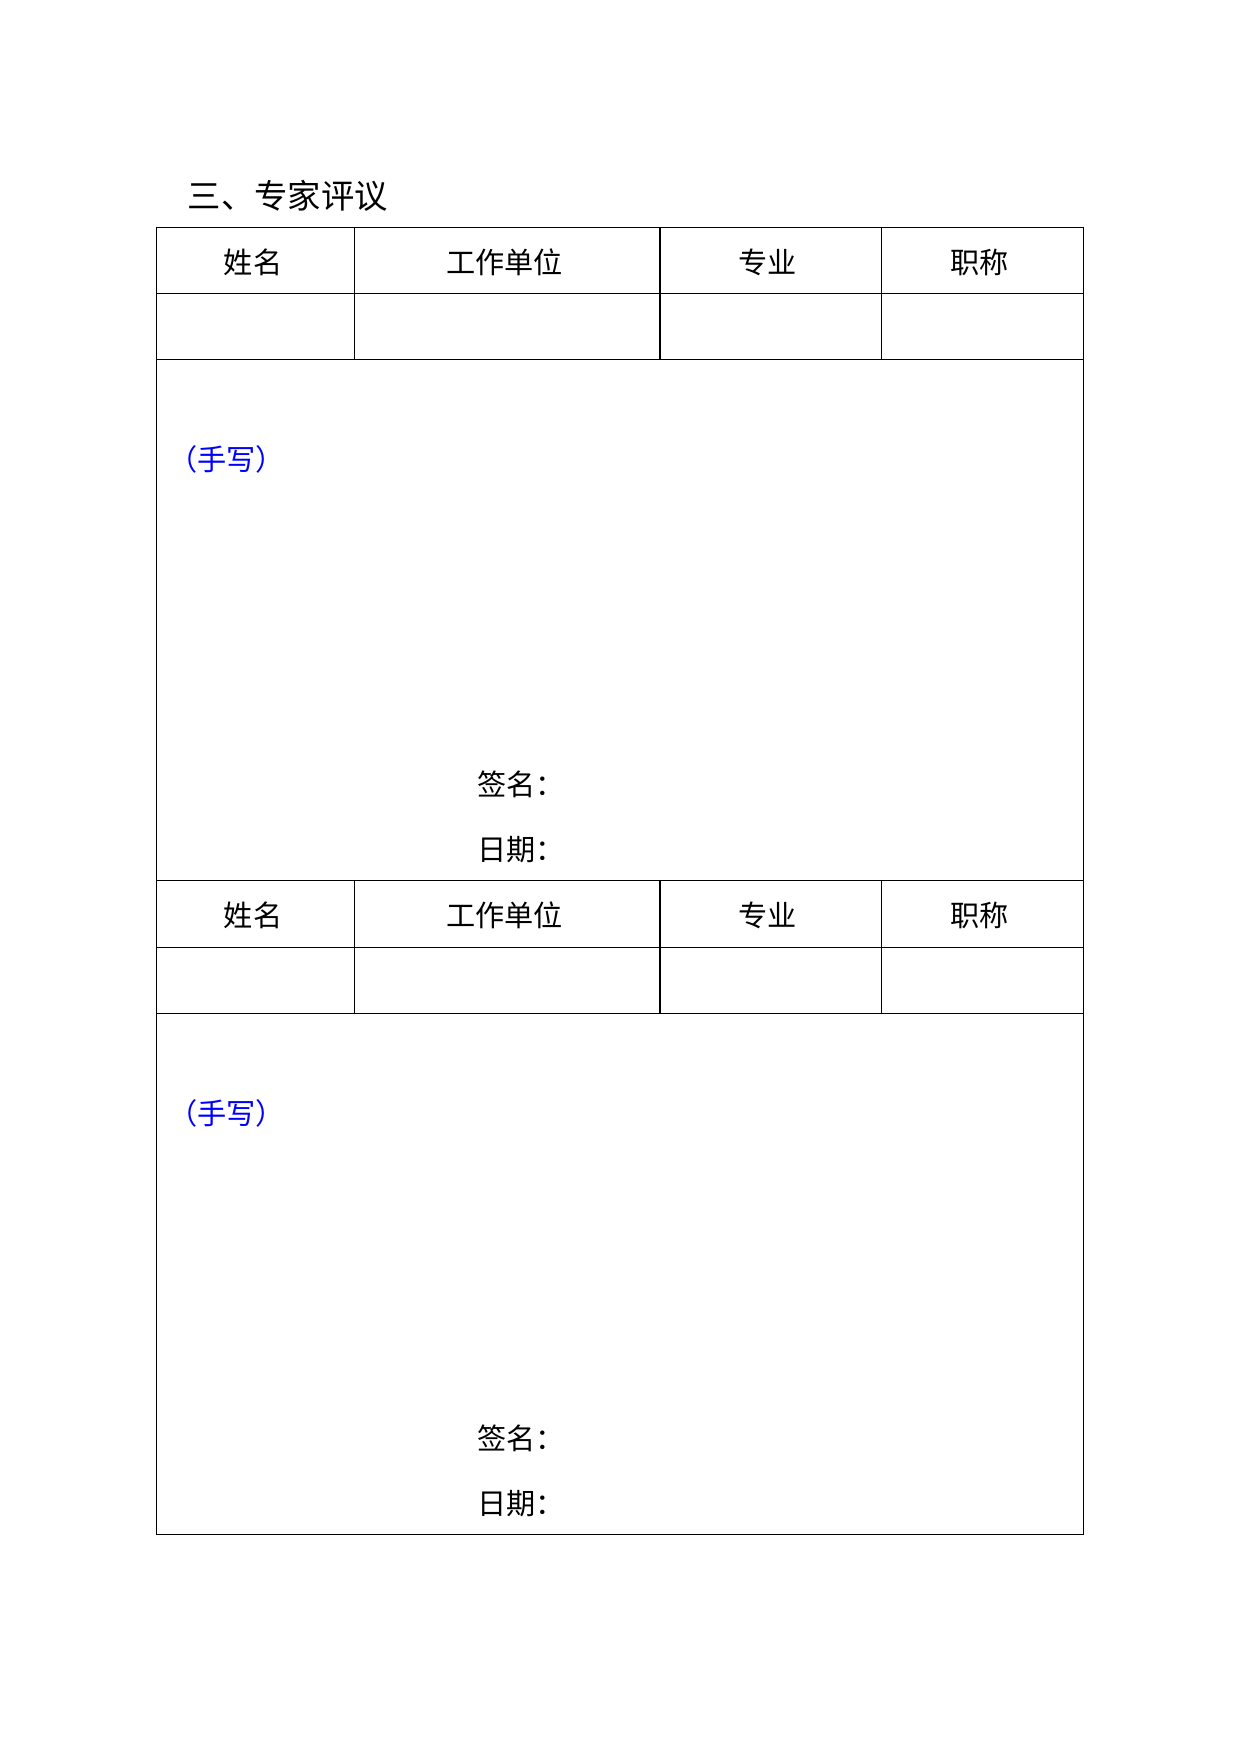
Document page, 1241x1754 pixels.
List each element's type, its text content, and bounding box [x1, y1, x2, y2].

table_cell [882, 294, 1083, 359]
table_cell [157, 294, 354, 359]
text 三、专家评议 [187, 162, 1053, 227]
table_cell [355, 294, 659, 359]
table_cell （手写） 签名： 日期： [157, 360, 1083, 880]
table_cell [157, 948, 354, 1013]
table_cell [882, 948, 1083, 1013]
table_cell 专业 [661, 881, 881, 947]
table_header 姓名 [157, 228, 354, 293]
table_header 工作单位 [355, 228, 659, 293]
table_header 专业 [661, 228, 881, 293]
table_cell [661, 294, 881, 359]
table_cell 姓名 [157, 881, 354, 947]
table_cell 职称 [882, 881, 1083, 947]
table_cell （手写） 签名： 日期： [157, 1014, 1083, 1534]
table_cell [355, 948, 659, 1013]
table_cell 工作单位 [355, 881, 659, 947]
table_cell [661, 948, 881, 1013]
table_header 职称 [882, 228, 1083, 293]
